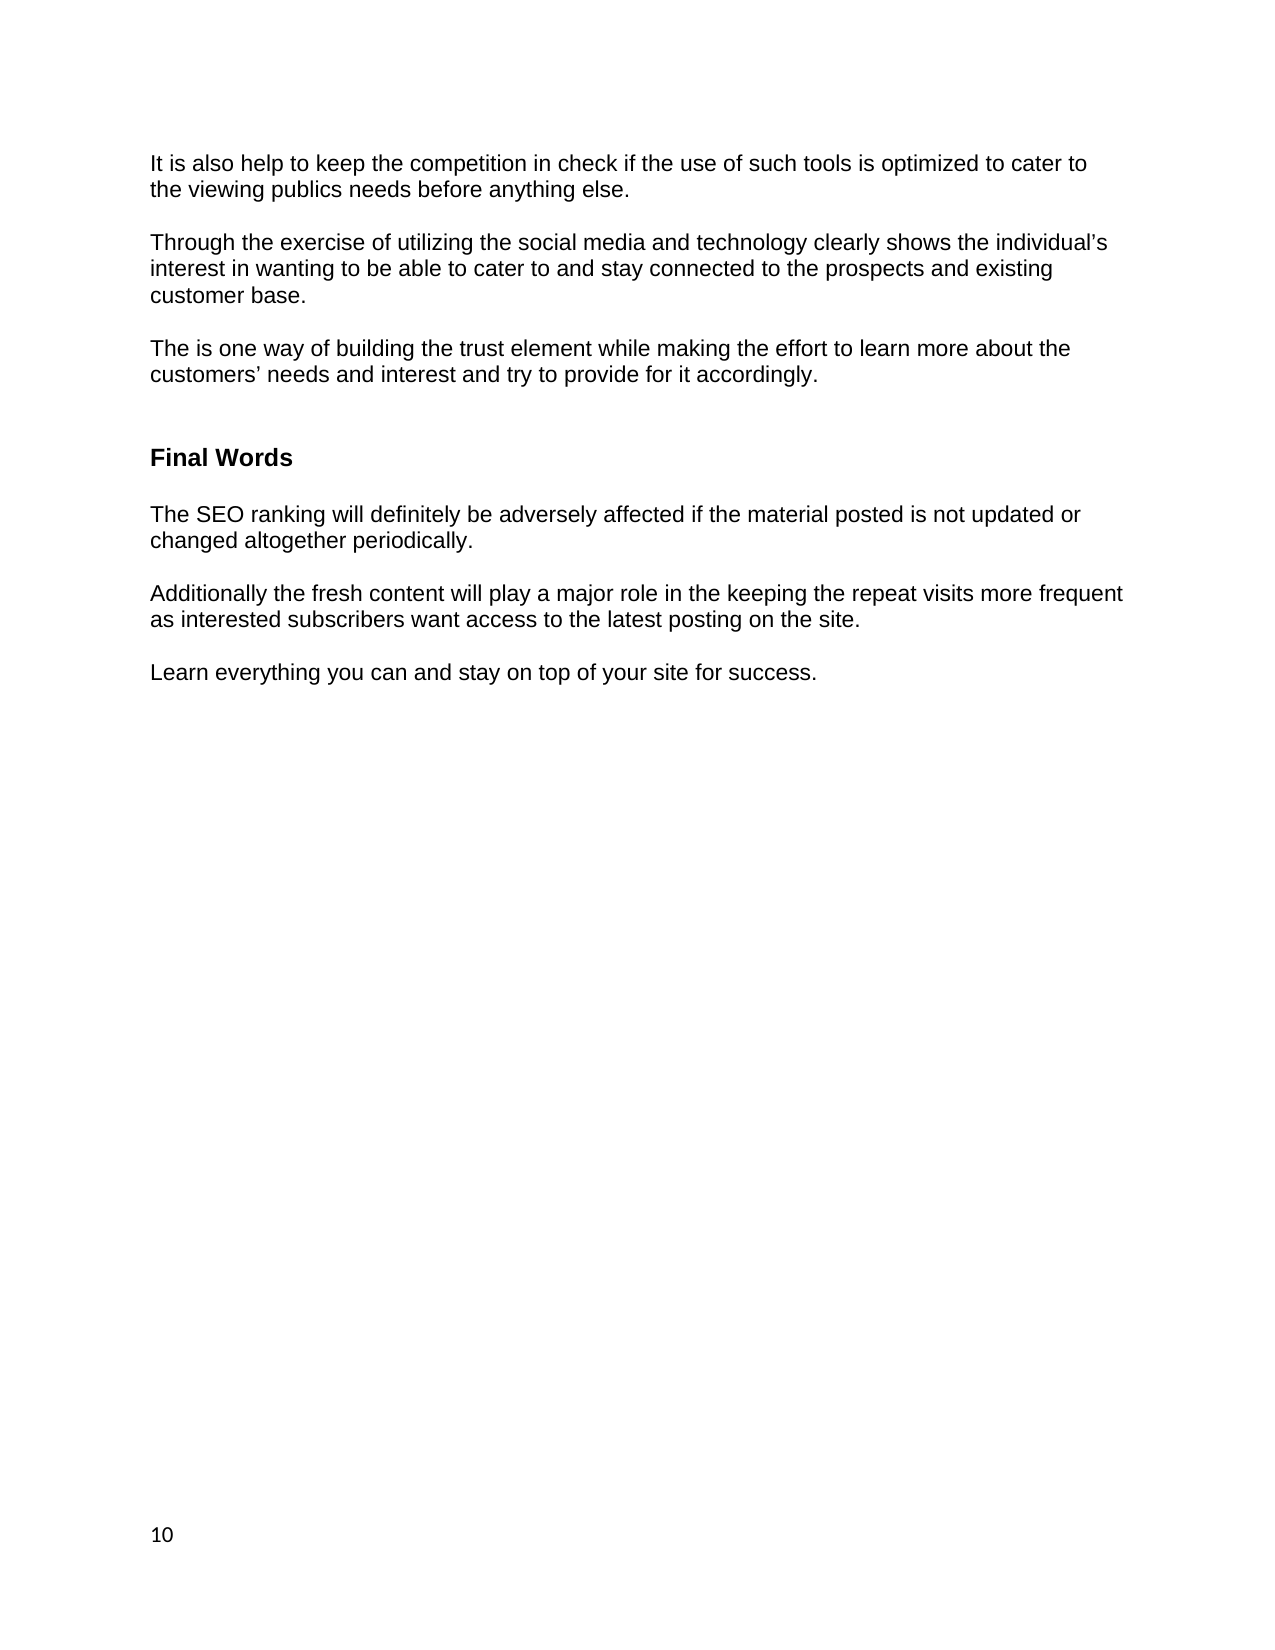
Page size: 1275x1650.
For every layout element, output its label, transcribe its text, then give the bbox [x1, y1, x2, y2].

text The is one way of building the trust element while making the effort to learn more about the customers’ needs and interest and try to provide for it accordingly. [150, 334, 1125, 387]
text Through the exercise of utilizing the social media and technology clearly shows the individual’s interest in wanting to be able to cater to and stay connected to the prospects and existing customer base. [150, 229, 1125, 308]
text The SEO ranking will definitely be adversely affected if the material posted is not updated or changed altogether periodically. [150, 501, 1125, 553]
subtitle Final Words [150, 443, 1125, 471]
text It is also help to keep the competition in check if the use of such tools is optimized to cater to the viewing publics needs before anything else. [150, 150, 1125, 203]
text Additionally the fresh content will play a major role in the keeping the repeat visits more frequent as interested subscribers want access to the latest posting on the site. [150, 580, 1125, 632]
text Learn everything you can and stay on top of your site for success. [150, 659, 1125, 685]
